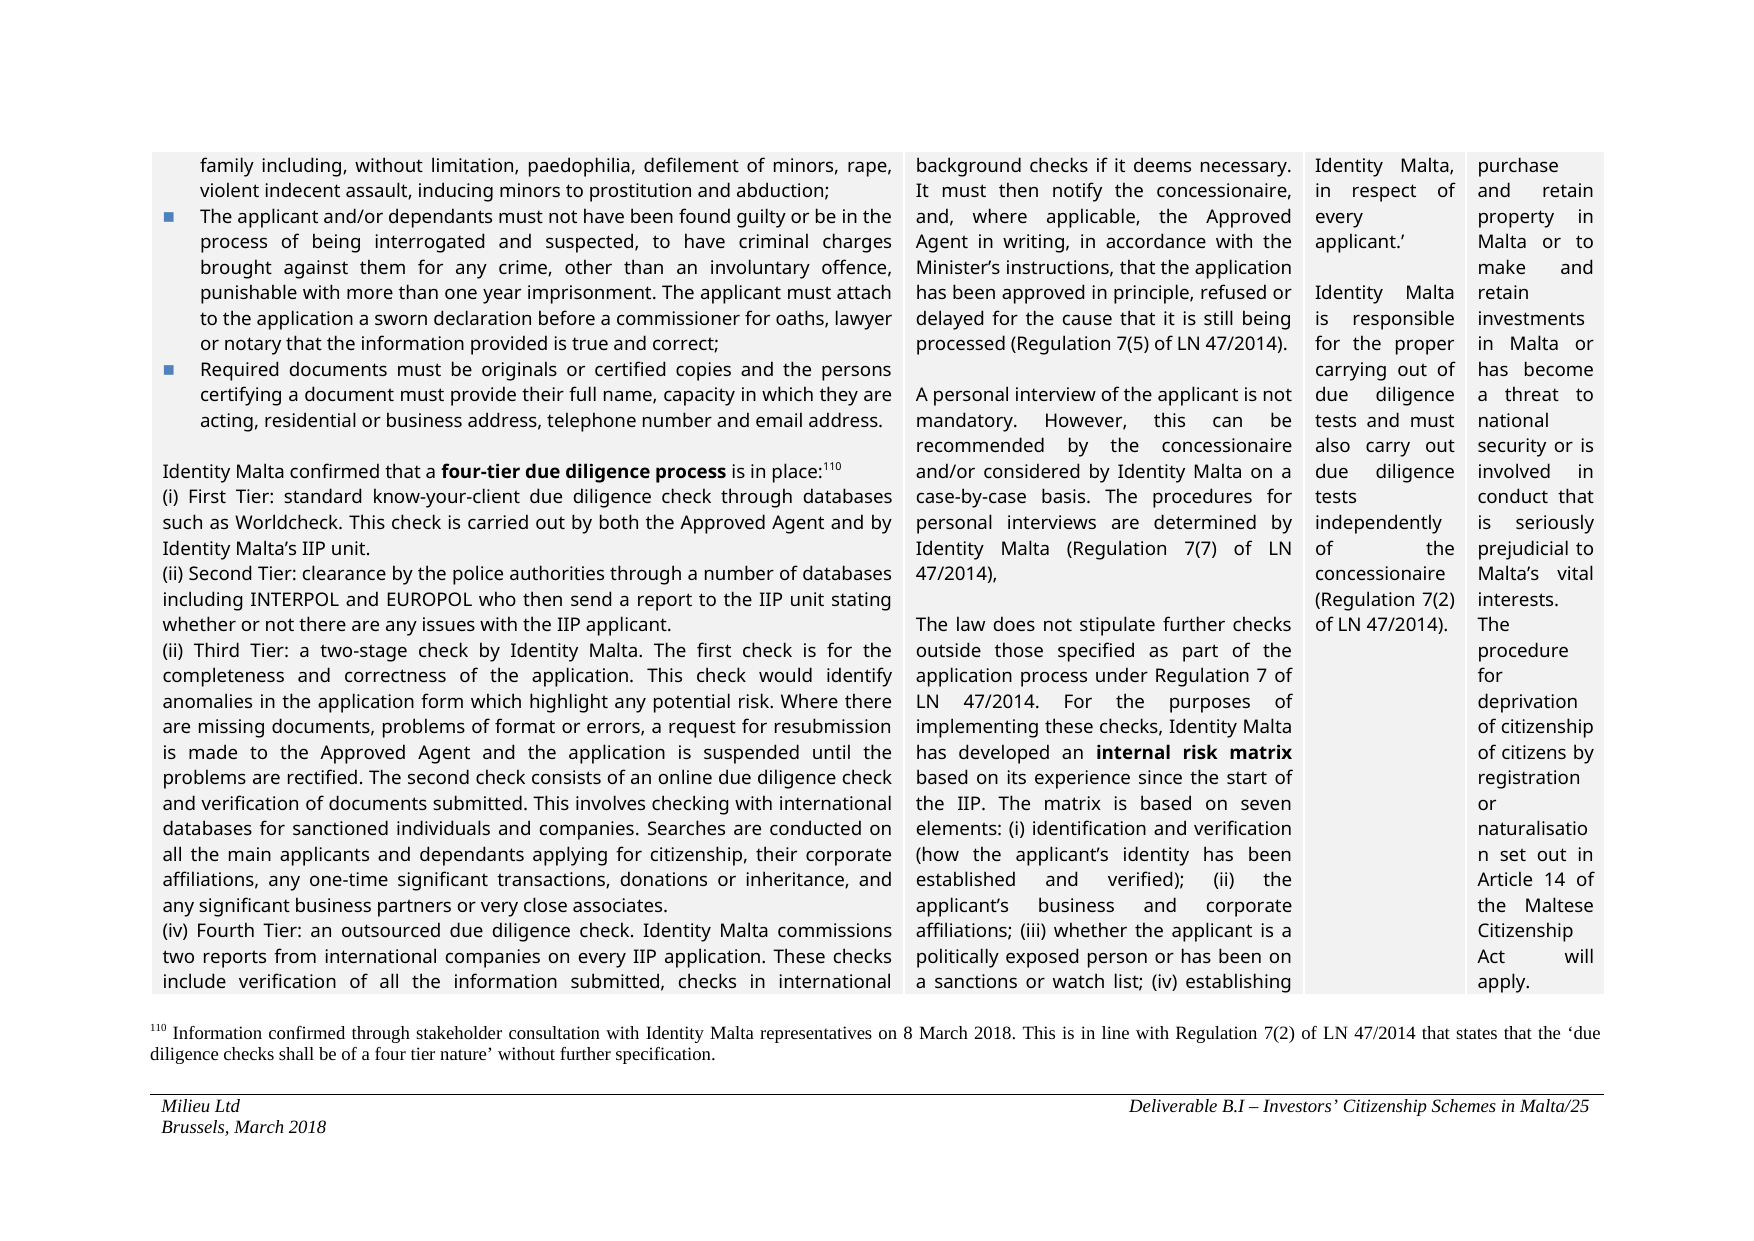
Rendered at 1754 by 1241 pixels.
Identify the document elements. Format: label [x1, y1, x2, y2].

table_cell [905, 152, 1303, 994]
table_cell [1467, 152, 1604, 994]
table_cell [152, 152, 903, 994]
table_cell [1305, 152, 1465, 994]
